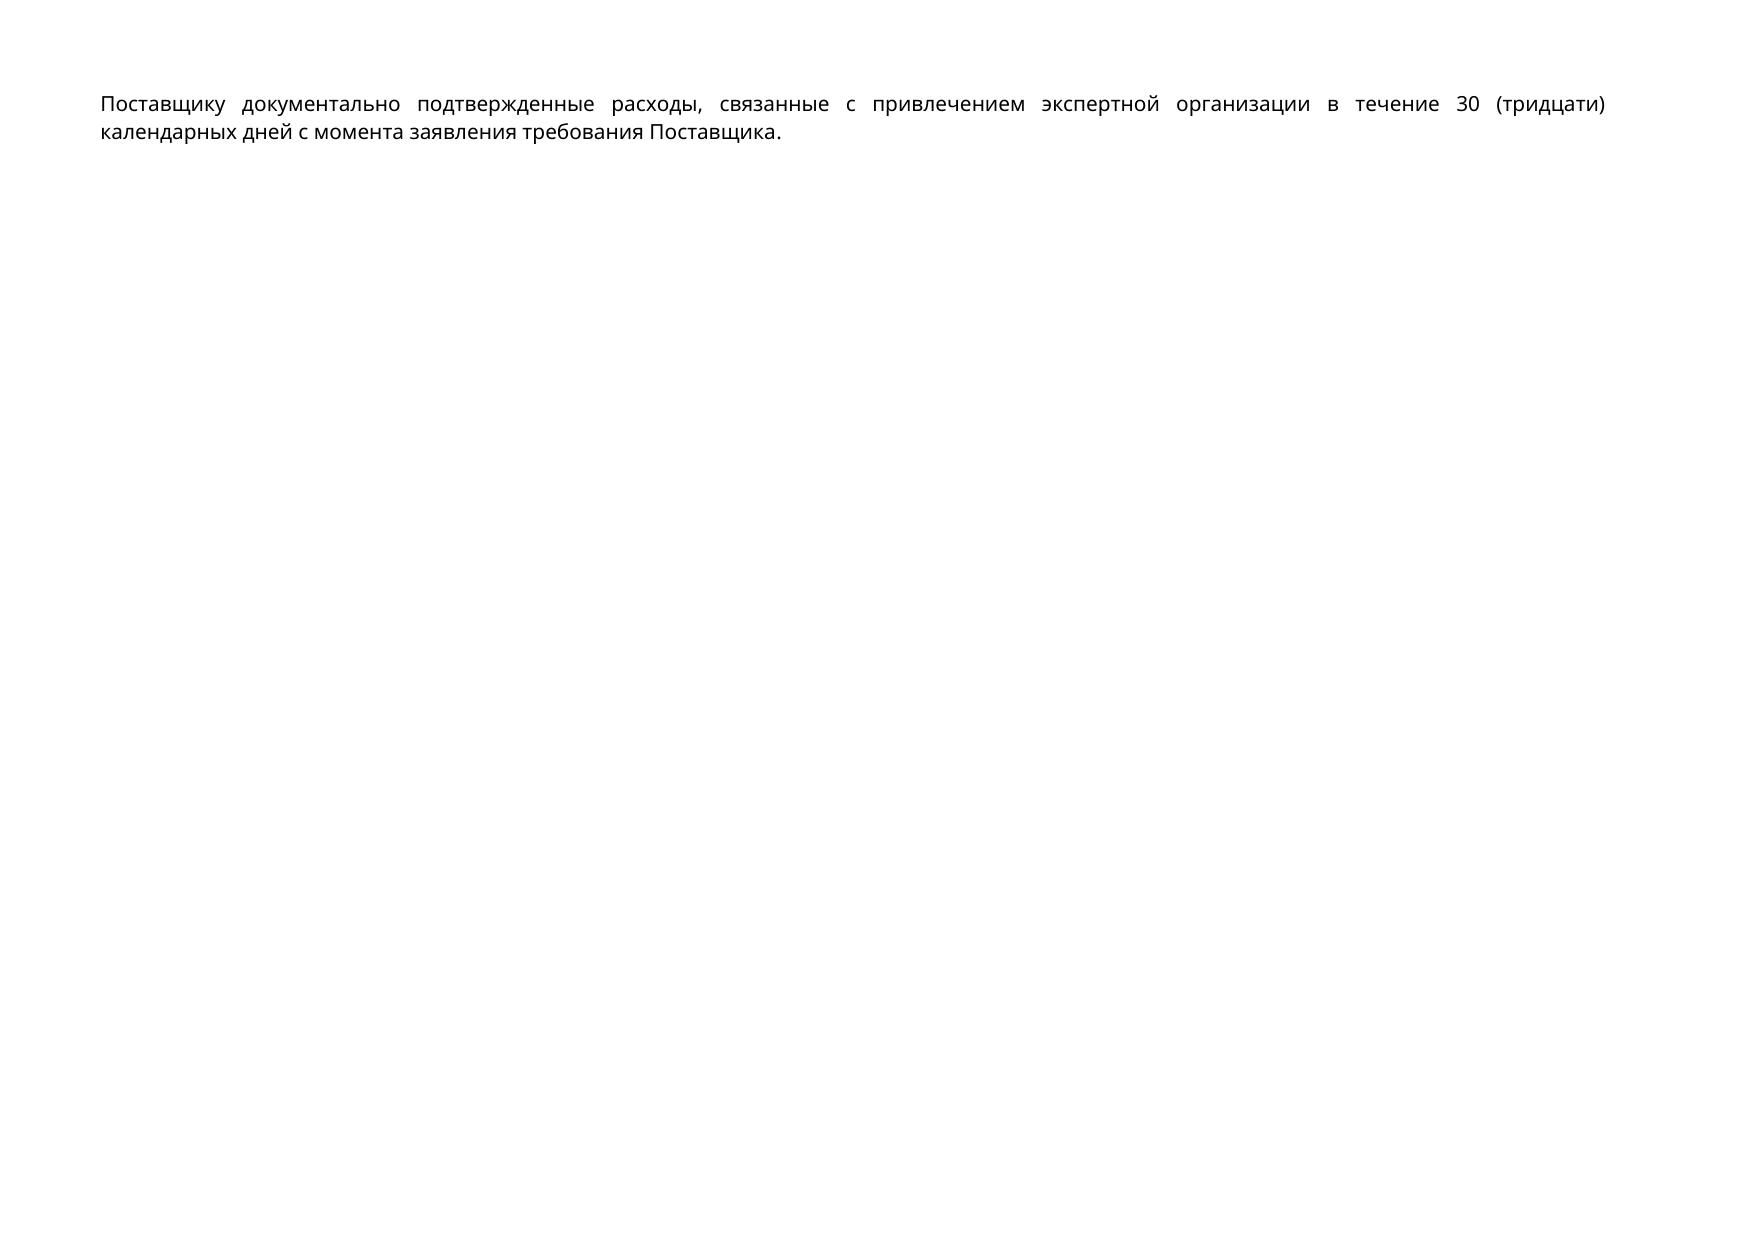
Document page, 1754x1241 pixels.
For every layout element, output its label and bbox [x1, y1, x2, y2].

text [100, 89, 1606, 146]
